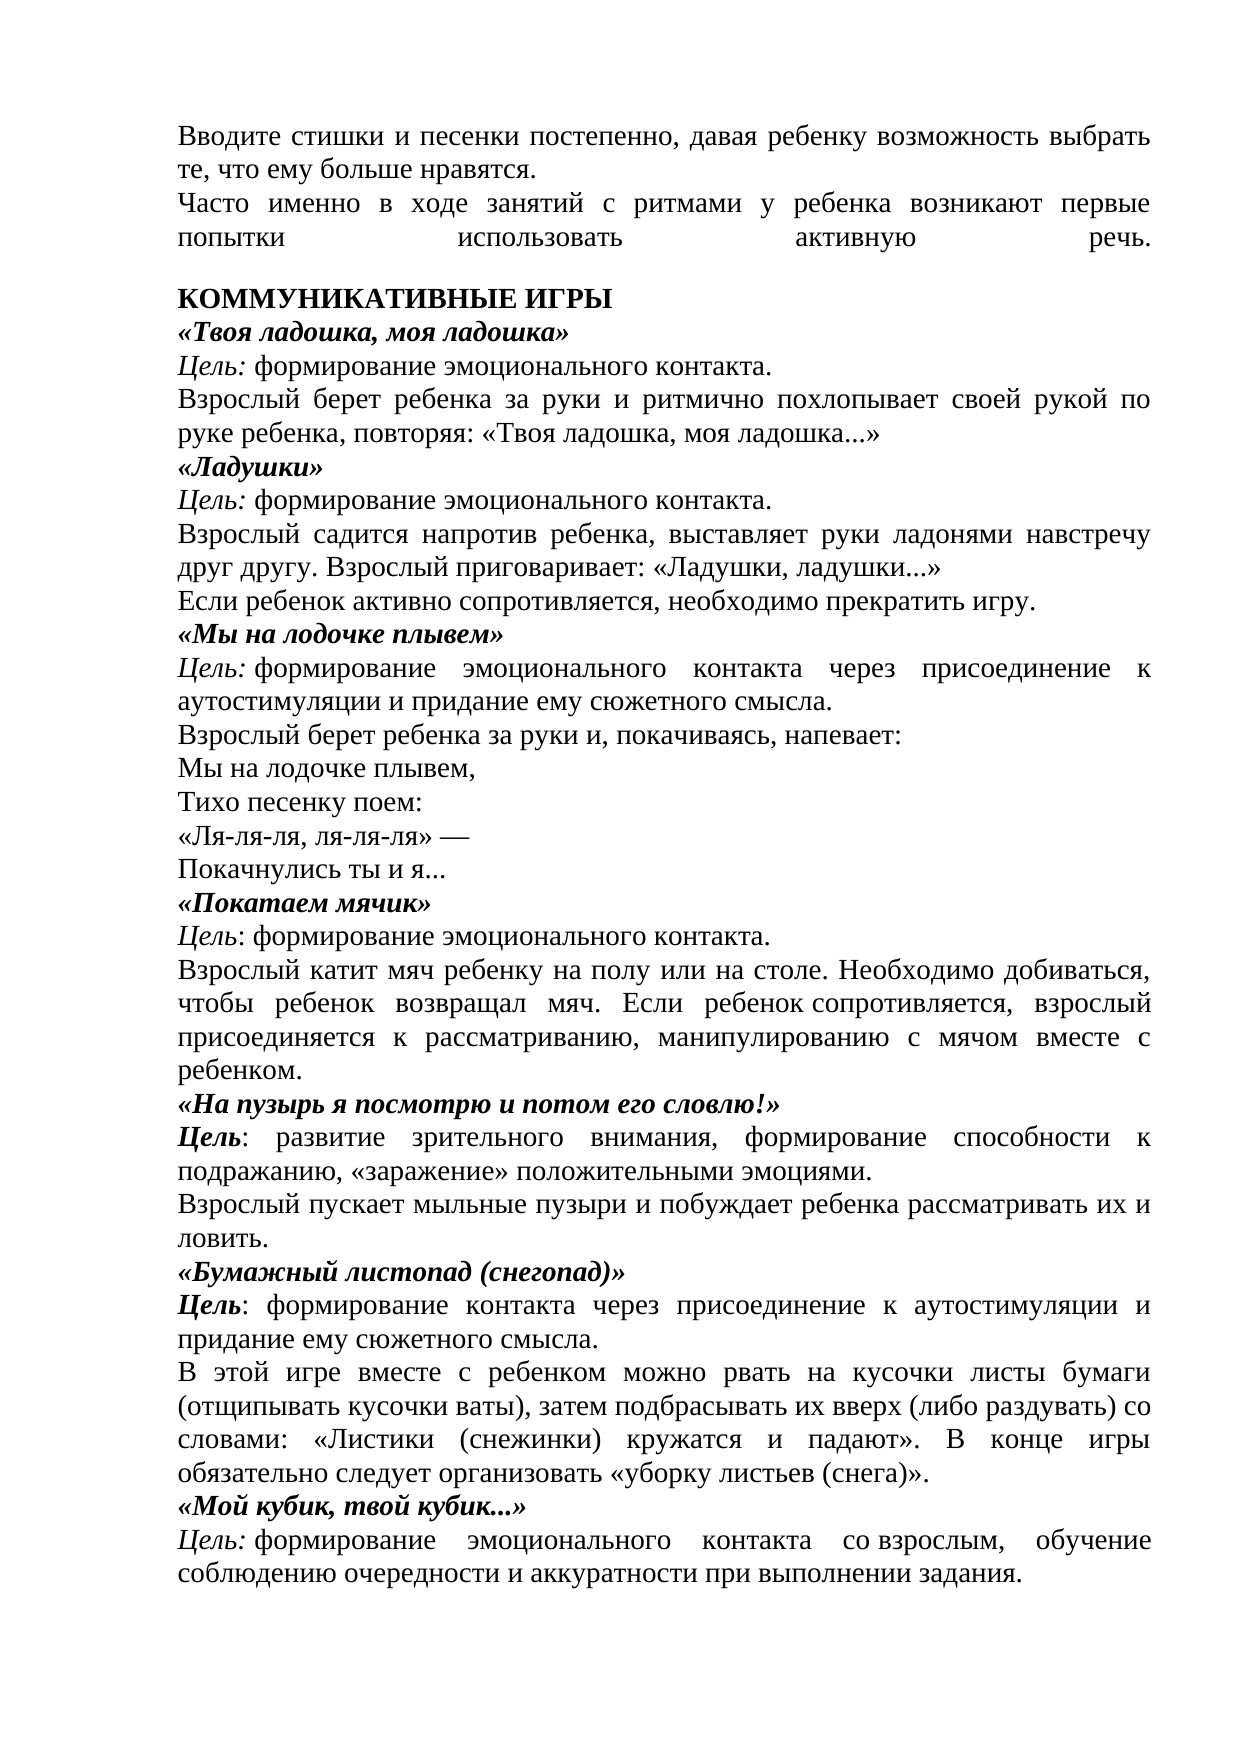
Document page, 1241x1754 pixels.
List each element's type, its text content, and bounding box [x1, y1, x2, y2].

text Взрослый пускает мыльные пузыри и побуждает ребенка рассматривать их и ловить. [177, 1187, 1152, 1254]
text Взрослый берет ребенка за руки и ритмично похлопывает своей рукой по руке ребенка, повторяя: «Твоя ладошка, моя ладошка...» [177, 382, 1152, 449]
text Цель: формирование эмоционального контакта со взрослым, обучение соблюдению очередности и аккуратности при выполнении задания. [177, 1522, 1152, 1589]
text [177, 118, 1152, 185]
text Взрослый катит мяч ребенку на полу или на столе. Необходимо добиваться, чтобы ребенок возвращал мяч. Если ребенок сопротивляется, взрослый присоединяется к рассматриванию, манипулированию с мячом вместе с ребенком. [177, 952, 1152, 1086]
text Цель: формирование эмоционального контакта. [177, 482, 1152, 516]
text «Ладушки» [177, 449, 1152, 482]
text «Бумажный листопад (снегопад)» [177, 1254, 1152, 1287]
text Цель: формирование эмоционального контакта через присоединение к аутостимуляции и придание ему сюжетного смысла. [177, 650, 1152, 717]
text Цель: формирование контакта через присоединение к аутостимуляции и придание ему сюжетного смысла. [177, 1287, 1152, 1354]
text Если ребенок активно сопротивляется, необходимо прекратить игру. [177, 583, 1152, 616]
text «Твоя ладошка, моя ладошка» [177, 314, 1152, 348]
text «Мой кубик, твой кубик...» [177, 1488, 1152, 1522]
text Часто именно в ходе занятий с ритмами у ребенка возникают первые попытки использовать активную речь. [177, 185, 1152, 281]
text Покачнулись ты и я... [177, 851, 1152, 885]
text Взрослый садится напротив ребенка, выставляет руки ладонями навстречу друг другу. Взрослый приговаривает: «Ладушки, ладушки...» [177, 516, 1152, 583]
text «На пузырь я посмотрю и потом его словлю!» [177, 1086, 1152, 1119]
text Мы на лодочке плывем, [177, 751, 1152, 784]
text Тихо песенку поем: [177, 784, 1152, 818]
text «Ля-ля-ля, ля-ля-ля» — [177, 818, 1152, 851]
text В этой игре вместе с ребенком можно рвать на кусочки листы бумаги (отщипывать кусочки ваты), затем подбрасывать их вверх (либо раздувать) со словами: «Листики (снежинки) кружатся и падают». В конце игры обязательно следует организовать «уборку листьев (снега)». [177, 1354, 1152, 1488]
text Цель: формирование эмоционального контакта. [177, 348, 1152, 382]
text Взрослый берет ребенка за руки и, покачиваясь, напевает: [177, 717, 1152, 751]
text Цель: развитие зрительного внимания, формирование способности к подражанию, «заражение» положительными эмоциями. [177, 1119, 1152, 1187]
text Цель: формирование эмоционального контакта. [177, 918, 1152, 952]
text «Мы на лодочке плывем» [177, 616, 1152, 650]
text «Покатаем мячик» [177, 885, 1152, 918]
text КОММУНИКАТИВНЫЕ ИГРЫ [177, 281, 1152, 314]
